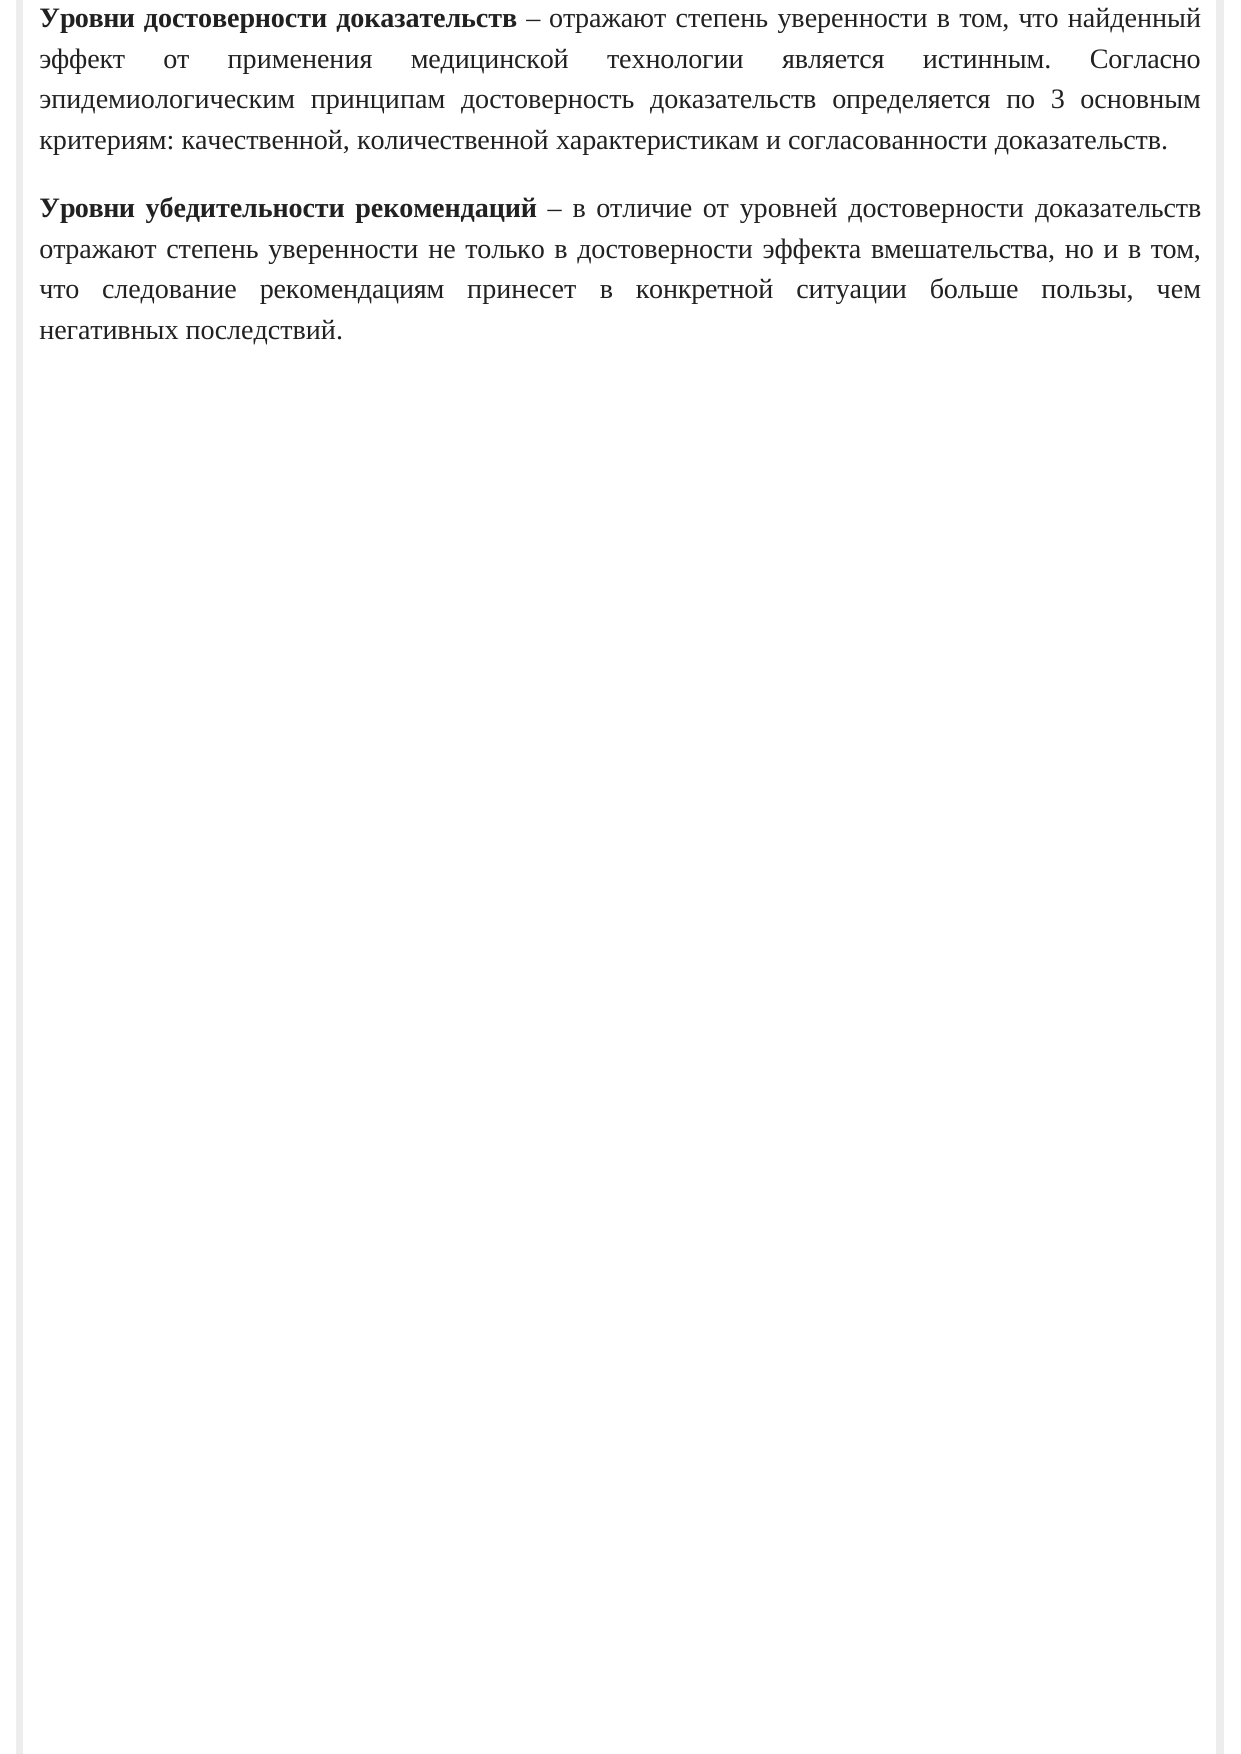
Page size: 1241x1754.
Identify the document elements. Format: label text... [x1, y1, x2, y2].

text Уровни достоверности доказательств – отражают степень уверенности в том, что найденный эффект от применения медицинской технологии является истинным. Согласно эпидемиологическим принципам достоверность доказательств определяется по 3 основным критериям: качественной, количественной характеристикам и согласованности доказательств. [39, 1, 1201, 155]
text Уровни убедительности рекомендаций – в отличие от уровней достоверности доказательств отражают степень уверенности не только в достоверности эффекта вмешательства, но и в том, что следование рекомендациям принесет в конкретной ситуации больше пользы, чем негативных последствий. [39, 192, 1201, 345]
